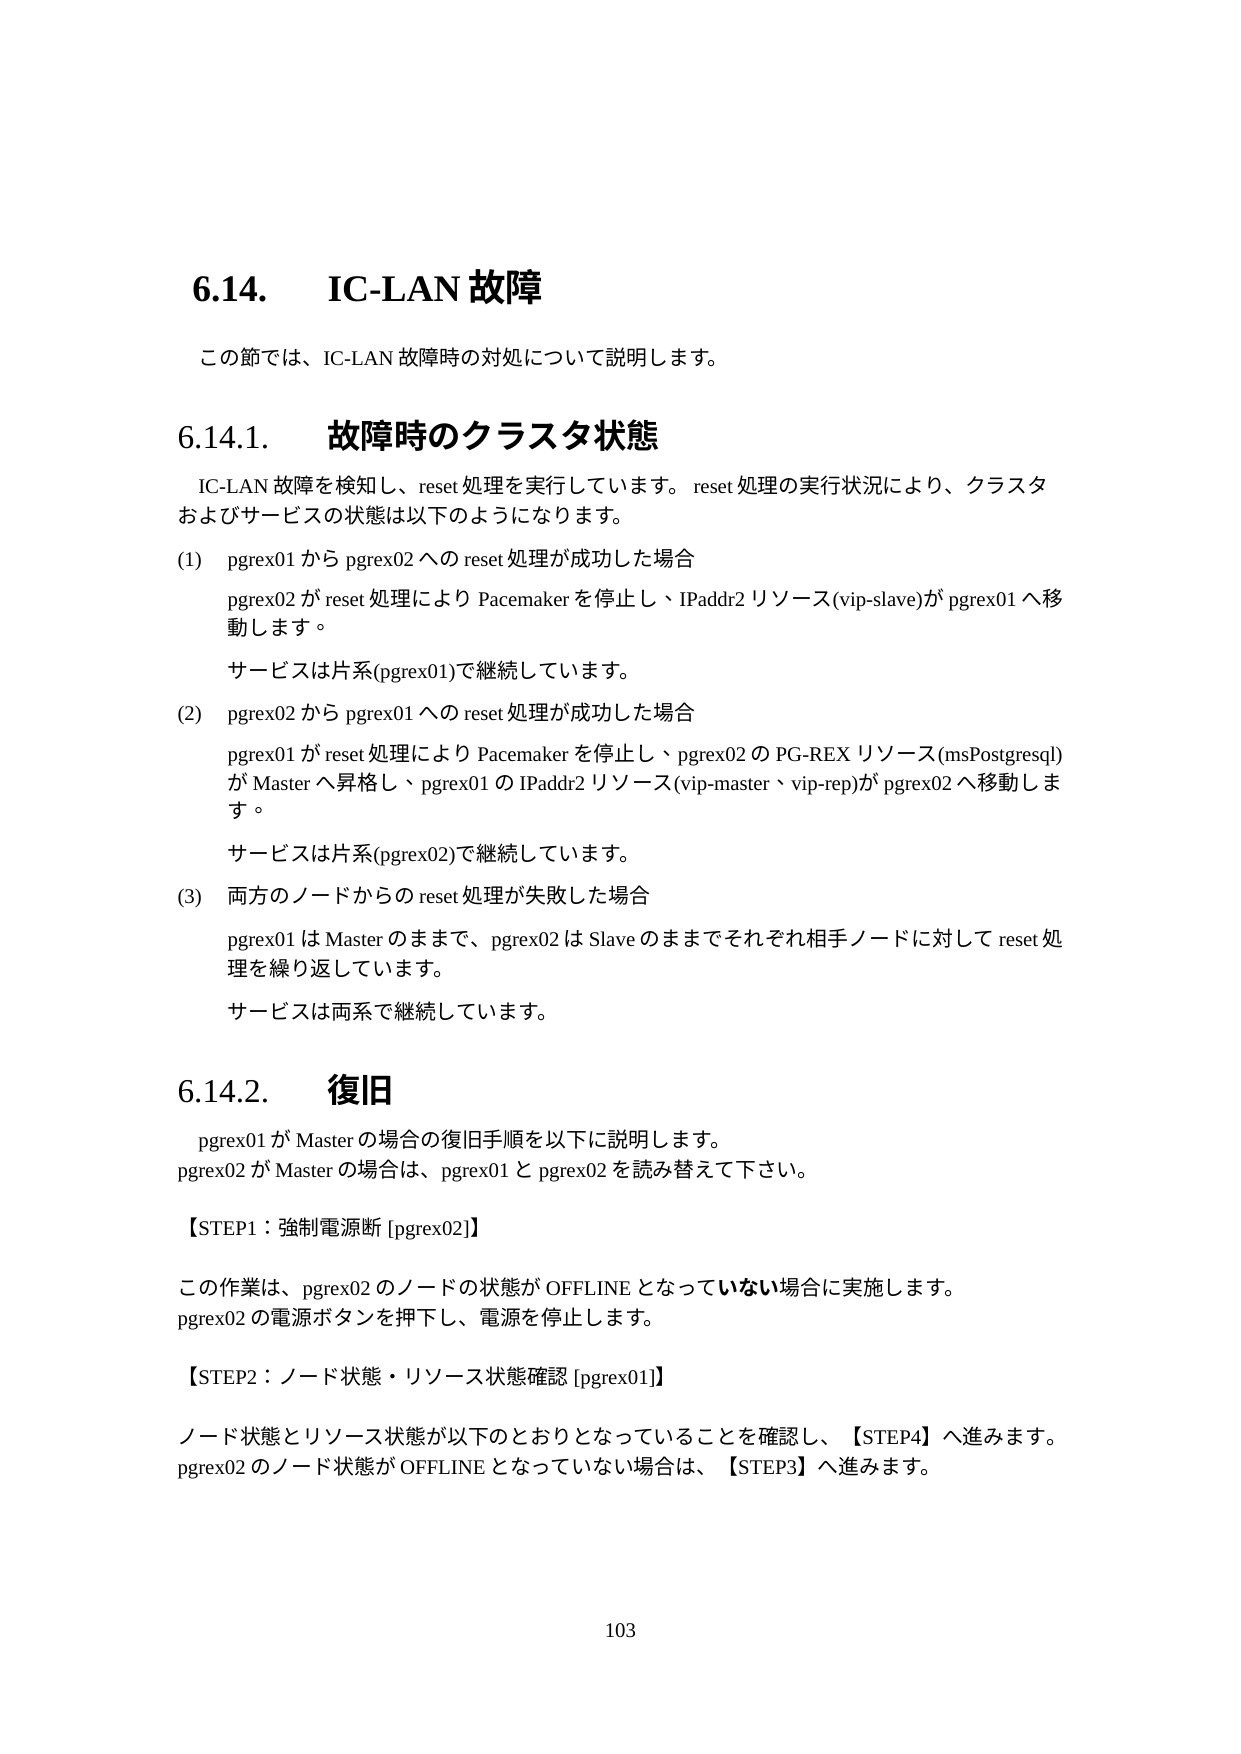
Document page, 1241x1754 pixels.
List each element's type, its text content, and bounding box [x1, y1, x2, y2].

text 【STEP1：強制電源断 [pgrex02]】 [177, 1213, 1054, 1242]
text 【STEP2：ノード状態・リソース状態確認 [pgrex01]】 [177, 1361, 1054, 1391]
list 両方のノードからのreset処理が失敗した場合 [177, 880, 1063, 910]
list サービスは両系で継続しています。 [177, 995, 1063, 1026]
text IC-LAN故障を検知し、reset処理を実行しています。 reset処理の実行状況により、クラスタおよびサービスの状態は以下のようになります。 [177, 469, 1054, 529]
subtitle IC-LAN故障 [192, 261, 1063, 312]
subtitle 故障時のクラスタ状態 [177, 413, 1063, 458]
list pgrex01がreset処理によりPacemakerを停止し、pgrex02のPG-REXリソース(msPostgresql)がMasterへ昇格し、pgrex01のIPaddr2リソース(vip-master、vip-rep)がpgrex02へ移動します。 [177, 739, 1063, 824]
list サービスは片系(pgrex02)で継続しています。 [177, 837, 1063, 867]
list pgrex01はMasterのままで、pgrex02はSlaveのままでそれぞれ相手ノードに対してreset処理を繰り返しています。 [177, 922, 1063, 983]
list pgrex02からpgrex01へのreset処理が成功した場合 [177, 697, 1063, 727]
text この節では、IC-LAN故障時の対処について説明します。 [177, 341, 1054, 371]
list pgrex02がreset処理によりPacemakerを停止し、IPaddr2リソース(vip-slave)がpgrex01へ移動します。 [177, 584, 1063, 641]
text ノード状態とリソース状態が以下のとおりとなっていることを確認し、【STEP4】へ進みます。 [177, 1420, 1054, 1450]
text pgrex01がMasterの場合の復旧手順を以下に説明します。 [177, 1123, 1054, 1153]
text pgrex02の電源ボタンを押下し、電源を停止します。 [177, 1301, 1054, 1331]
text pgrex02のノード状態がOFFLINEとなっていない場合は、【STEP3】へ進みます。 [177, 1450, 1054, 1480]
subtitle 復旧 [177, 1067, 1063, 1113]
list pgrex01からpgrex02へのreset処理が成功した場合 [177, 542, 1063, 572]
list サービスは片系(pgrex01)で継続しています。 [177, 654, 1063, 684]
text pgrex02がMasterの場合は、pgrex01とpgrex02を読み替えて下さい。 [177, 1153, 1054, 1183]
text この作業は、pgrex02のノードの状態がOFFLINEとなっていない場合に実施します。 [177, 1271, 1054, 1301]
